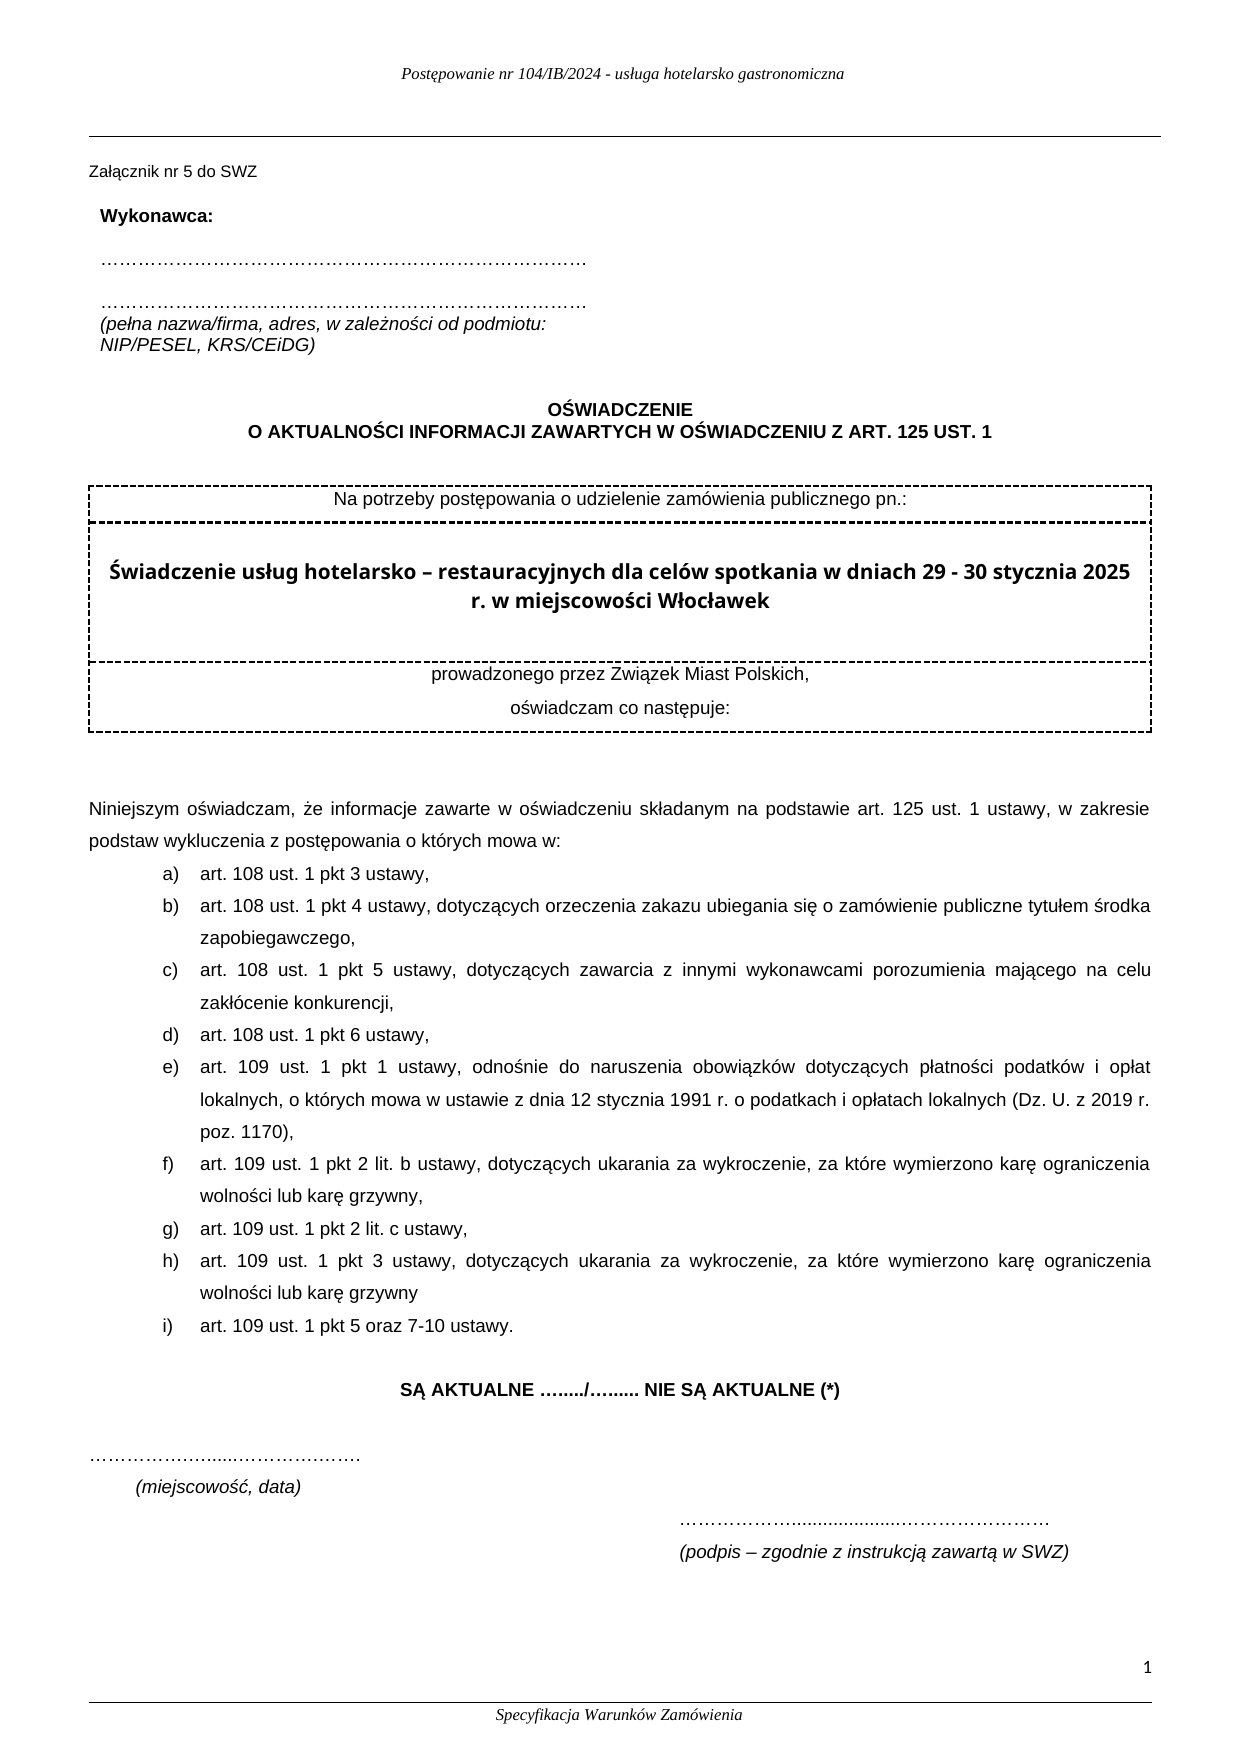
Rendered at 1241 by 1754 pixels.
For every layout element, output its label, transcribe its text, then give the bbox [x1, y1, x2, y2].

table_cell …………………………………………………………………… [89, 226, 653, 269]
text (podpis – zgodnie z instrukcją zawartą w SWZ) [679, 1541, 1152, 1562]
list art. 109 ust. 1 pkt 1 ustawy, odnośnie do naruszenia obowiązków dotyczących płatności podatków i opłat lokalnych, o których mowa w ustawie z dnia 12 stycznia 1991 r. o podatkach i opłatach lokalnych (Dz. U. z 2019 r. poz. 1170), [162, 1056, 1152, 1142]
text ……………….....................…………………… [605, 1508, 1152, 1530]
list art. 109 ust. 1 pkt 3 ustawy, dotyczących ukarania za wykroczenie, za które wymierzono karę ograniczenia wolności lub karę grzywny [162, 1250, 1152, 1304]
table_cell prowadzonego przez Związek Miast Polskich, oświadczam co następuje: [89, 661, 1151, 731]
text OŚWIADCZENIE [89, 399, 1152, 421]
text Załącznik nr 5 do SWZ [89, 162, 1152, 181]
table_cell (pełna nazwa/firma, adres, w zależności od podmiotu: NIP/PESEL, KRS/CEiDG) [89, 313, 653, 356]
list art. 108 ust. 1 pkt 6 ustawy, [162, 1024, 1152, 1045]
list art. 109 ust. 1 pkt 2 lit. c ustawy, [162, 1218, 1152, 1239]
list art. 108 ust. 1 pkt 5 ustawy, dotyczących zawarcia z innymi wykonawcami porozumienia mającego na celu zakłócenie konkurencji, [162, 959, 1152, 1013]
table_header Na potrzeby postępowania o udzielenie zamówienia publicznego pn.: [89, 485, 1151, 521]
table_cell …………………………………………………………………… [89, 270, 653, 313]
table_header Wykonawca: [89, 205, 653, 226]
table_cell Świadczenie usług hotelarsko – restauracyjnych dla celów spotkania w dniach 29 - 30 stycznia 2025 r. w miejscowości Włocławek [89, 521, 1151, 661]
text SĄ AKTUALNE …...../…...... NIE SĄ AKTUALNE (*) [89, 1379, 1152, 1401]
text Niniejszym oświadczam, że informacje zawarte w oświadczeniu składanym na podstawie art. 125 ust. 1 ustawy, w zakresie podstaw wykluczenia z postępowania o których mowa w: [89, 798, 1152, 852]
text …………….…......………….……. [89, 1444, 1152, 1465]
list art. 109 ust. 1 pkt 5 oraz 7-10 ustawy. [162, 1314, 1152, 1336]
text O AKTUALNOŚCI INFORMACJI ZAWARTYCH W OŚWIADCZENIU Z ART. 125 UST. 1 [89, 421, 1152, 442]
list art. 108 ust. 1 pkt 3 ustawy, [162, 862, 1152, 884]
list art. 108 ust. 1 pkt 4 ustawy, dotyczących orzeczenia zakazu ubiegania się o zamówienie publiczne tytułem środka zapobiegawczego, [162, 895, 1152, 948]
text (miejscowość, data) [89, 1476, 1152, 1497]
list art. 109 ust. 1 pkt 2 lit. b ustawy, dotyczących ukarania za wykroczenie, za które wymierzono karę ograniczenia wolności lub karę grzywny, [162, 1153, 1152, 1207]
